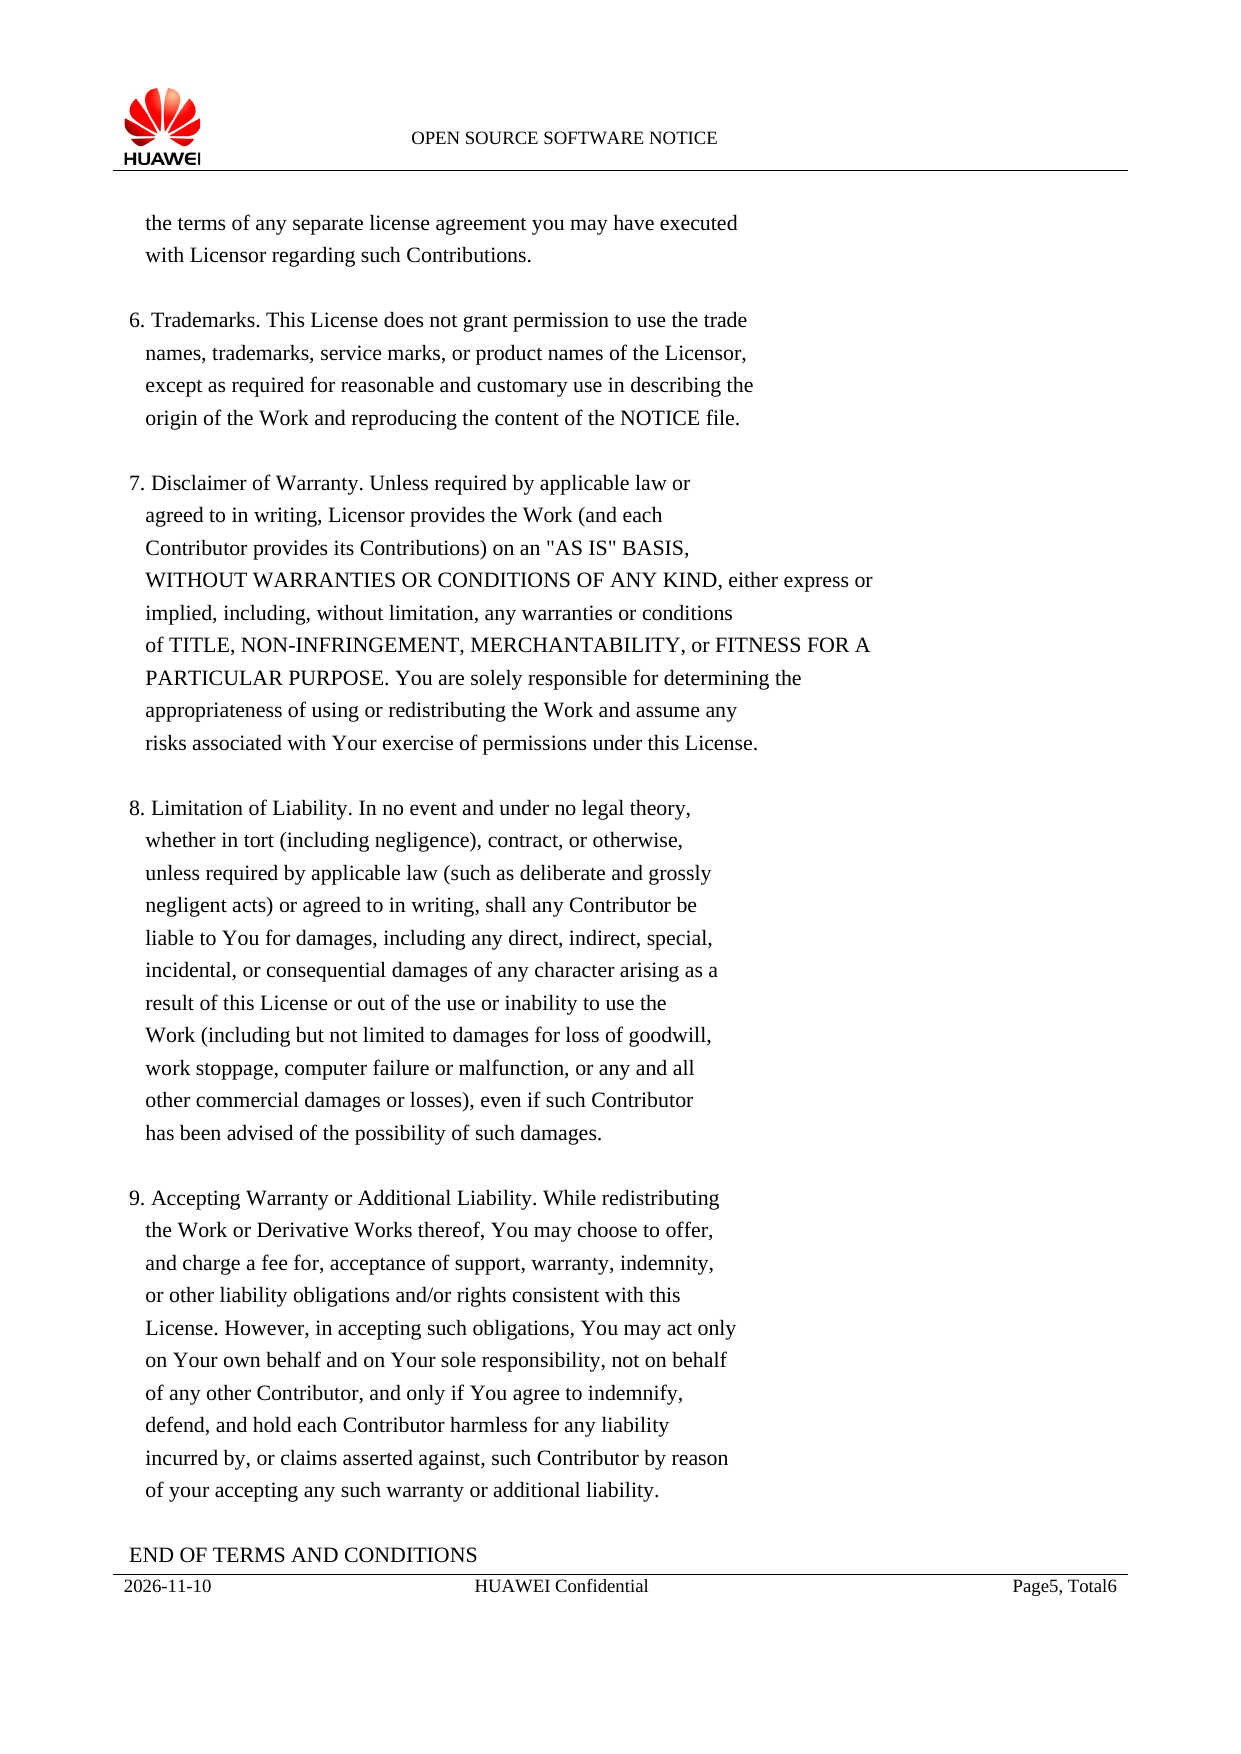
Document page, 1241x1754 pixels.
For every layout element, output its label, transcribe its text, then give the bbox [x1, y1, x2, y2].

picture [124, 88, 201, 165]
